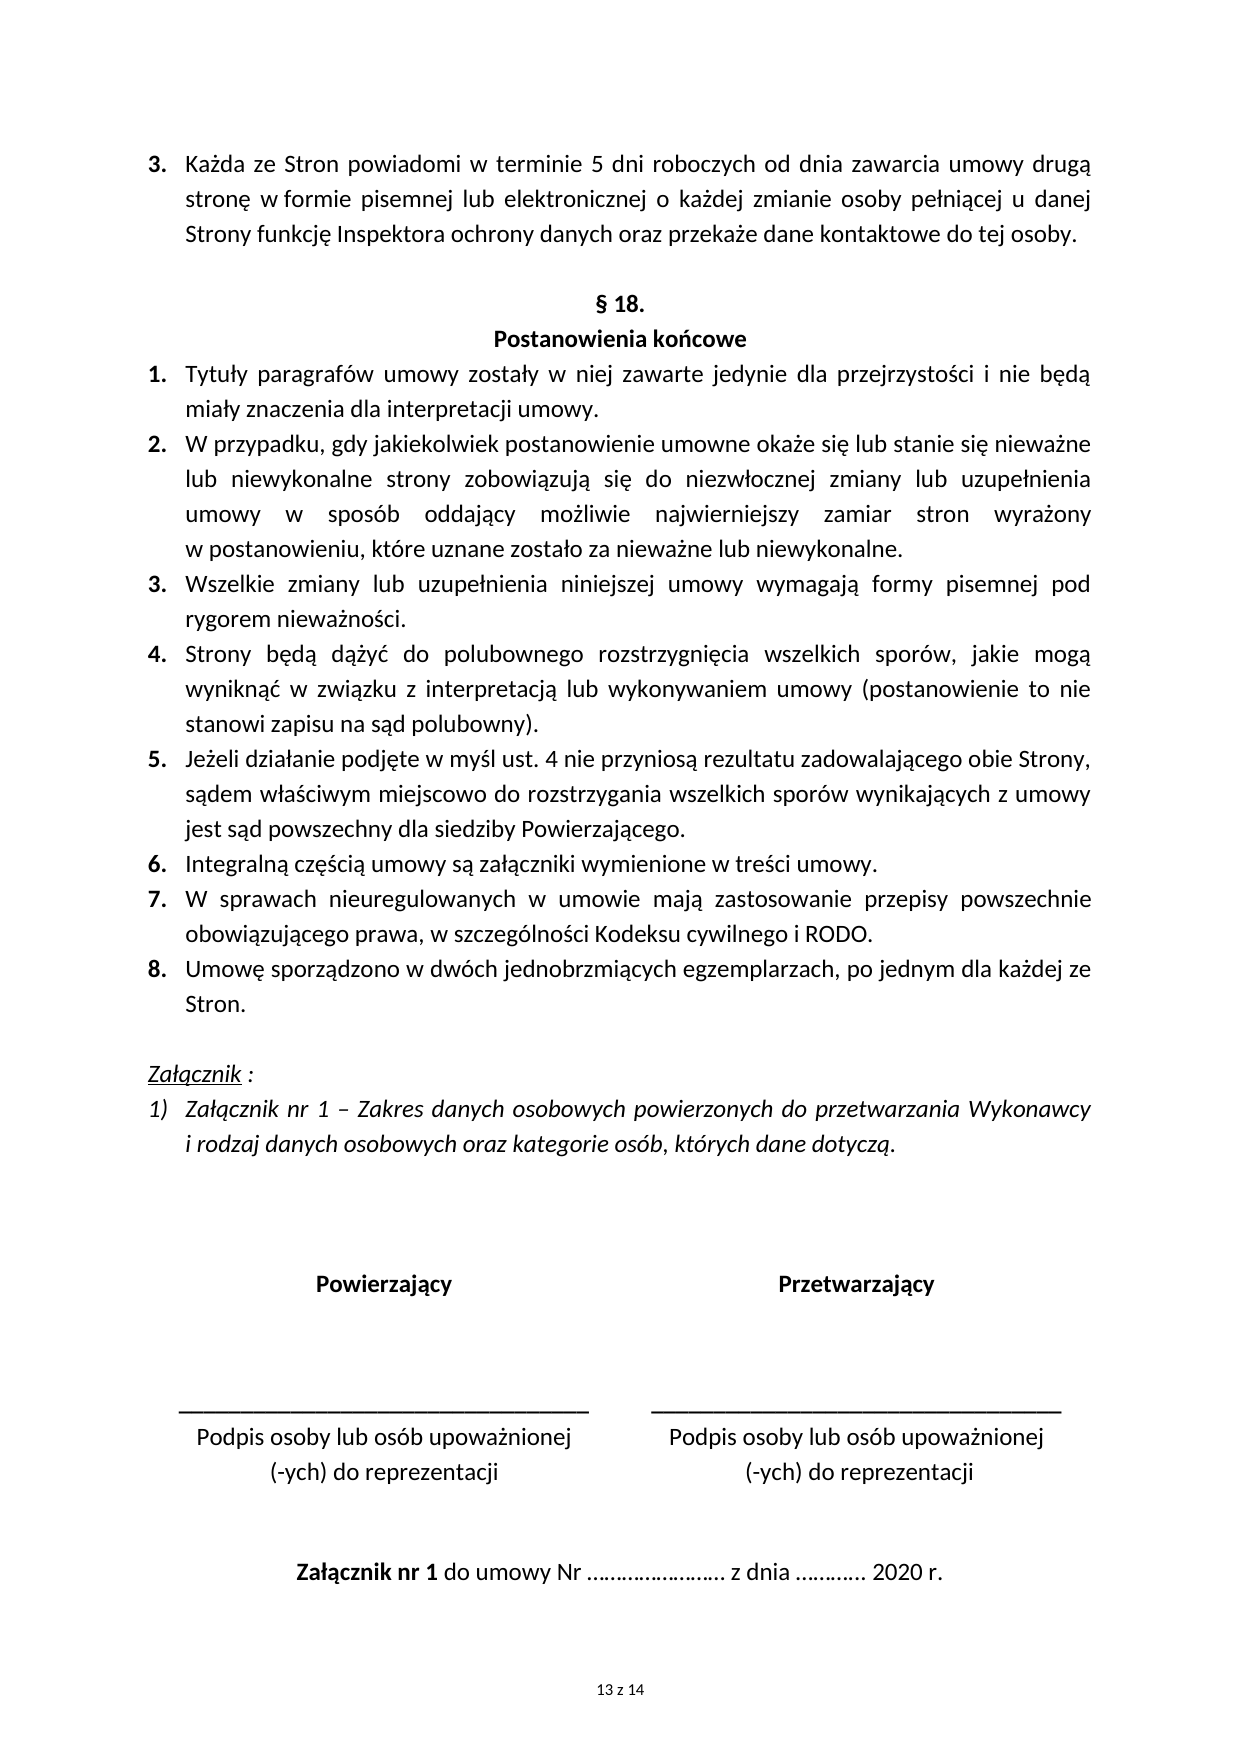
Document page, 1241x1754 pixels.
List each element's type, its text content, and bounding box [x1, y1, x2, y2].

list Wszelkie zmiany lub uzupełnienia niniejszej umowy wymagają formy pisemnej pod rygorem nieważności. [148, 568, 1092, 633]
table_cell Podpis osoby lub osób upoważnionej (-ych) do reprezentacji [620, 1421, 1093, 1490]
text Załącznik nr 1 do umowy Nr …………………… z dnia ………... 2020 r. [148, 1556, 1092, 1586]
list Każda ze Stron powiadomi w terminie 5 dni roboczych od dnia zawarcia umowy drugą stronę w formie pisemnej lub elektronicznej o każdej zmianie osoby pełniącej u danej Strony funkcję Inspektora ochrony danych oraz przekaże dane kontaktowe do tej osoby. [148, 148, 1092, 248]
list Integralną częścią umowy są załączniki wymienione w treści umowy. [148, 848, 1092, 878]
text Postanowienia końcowe [148, 323, 1092, 353]
list Jeżeli działanie podjęte w myśl ust. 4 nie przyniosą rezultatu zadowalającego obie Strony, sądem właściwym miejscowo do rozstrzygania wszelkich sporów wynikających z umowy jest sąd powszechny dla siedziby Powierzającego. [148, 743, 1092, 843]
list Tytuły paragrafów umowy zostały w niej zawarte jedynie dla przejrzystości i nie będą miały znaczenia dla interpretacji umowy. [148, 358, 1092, 423]
table_cell _________________________________ [620, 1386, 1093, 1421]
table_header Powierzający [148, 1268, 620, 1386]
table_header Przetwarzający [620, 1268, 1093, 1386]
list Strony będą dążyć do polubownego rozstrzygnięcia wszelkich sporów, jakie mogą wyniknąć w związku z interpretacją lub wykonywaniem umowy (postanowienie to nie stanowi zapisu na sąd polubowny). [148, 638, 1092, 738]
table_cell Podpis osoby lub osób upoważnionej (-ych) do reprezentacji [148, 1421, 620, 1490]
table_cell _________________________________ [148, 1386, 620, 1421]
text § 18. [148, 288, 1092, 318]
list Załącznik nr 1 – Zakres danych osobowych powierzonych do przetwarzania Wykonawcy i rodzaj danych osobowych oraz kategorie osób, których dane dotyczą. [148, 1093, 1092, 1158]
text Załącznik : [148, 1058, 1092, 1088]
list Umowę sporządzono w dwóch jednobrzmiących egzemplarzach, po jednym dla każdej ze Stron. [148, 953, 1092, 1018]
list W przypadku, gdy jakiekolwiek postanowienie umowne okaże się lub stanie się nieważne lub niewykonalne strony zobowiązują się do niezwłocznej zmiany lub uzupełnienia umowy w sposób oddający możliwie najwierniejszy zamiar stron wyrażony w postanowieniu, które uznane zostało za nieważne lub niewykonalne. [148, 428, 1092, 563]
list W sprawach nieuregulowanych w umowie mają zastosowanie przepisy powszechnie obowiązującego prawa, w szczególności Kodeksu cywilnego i RODO. [148, 883, 1092, 948]
